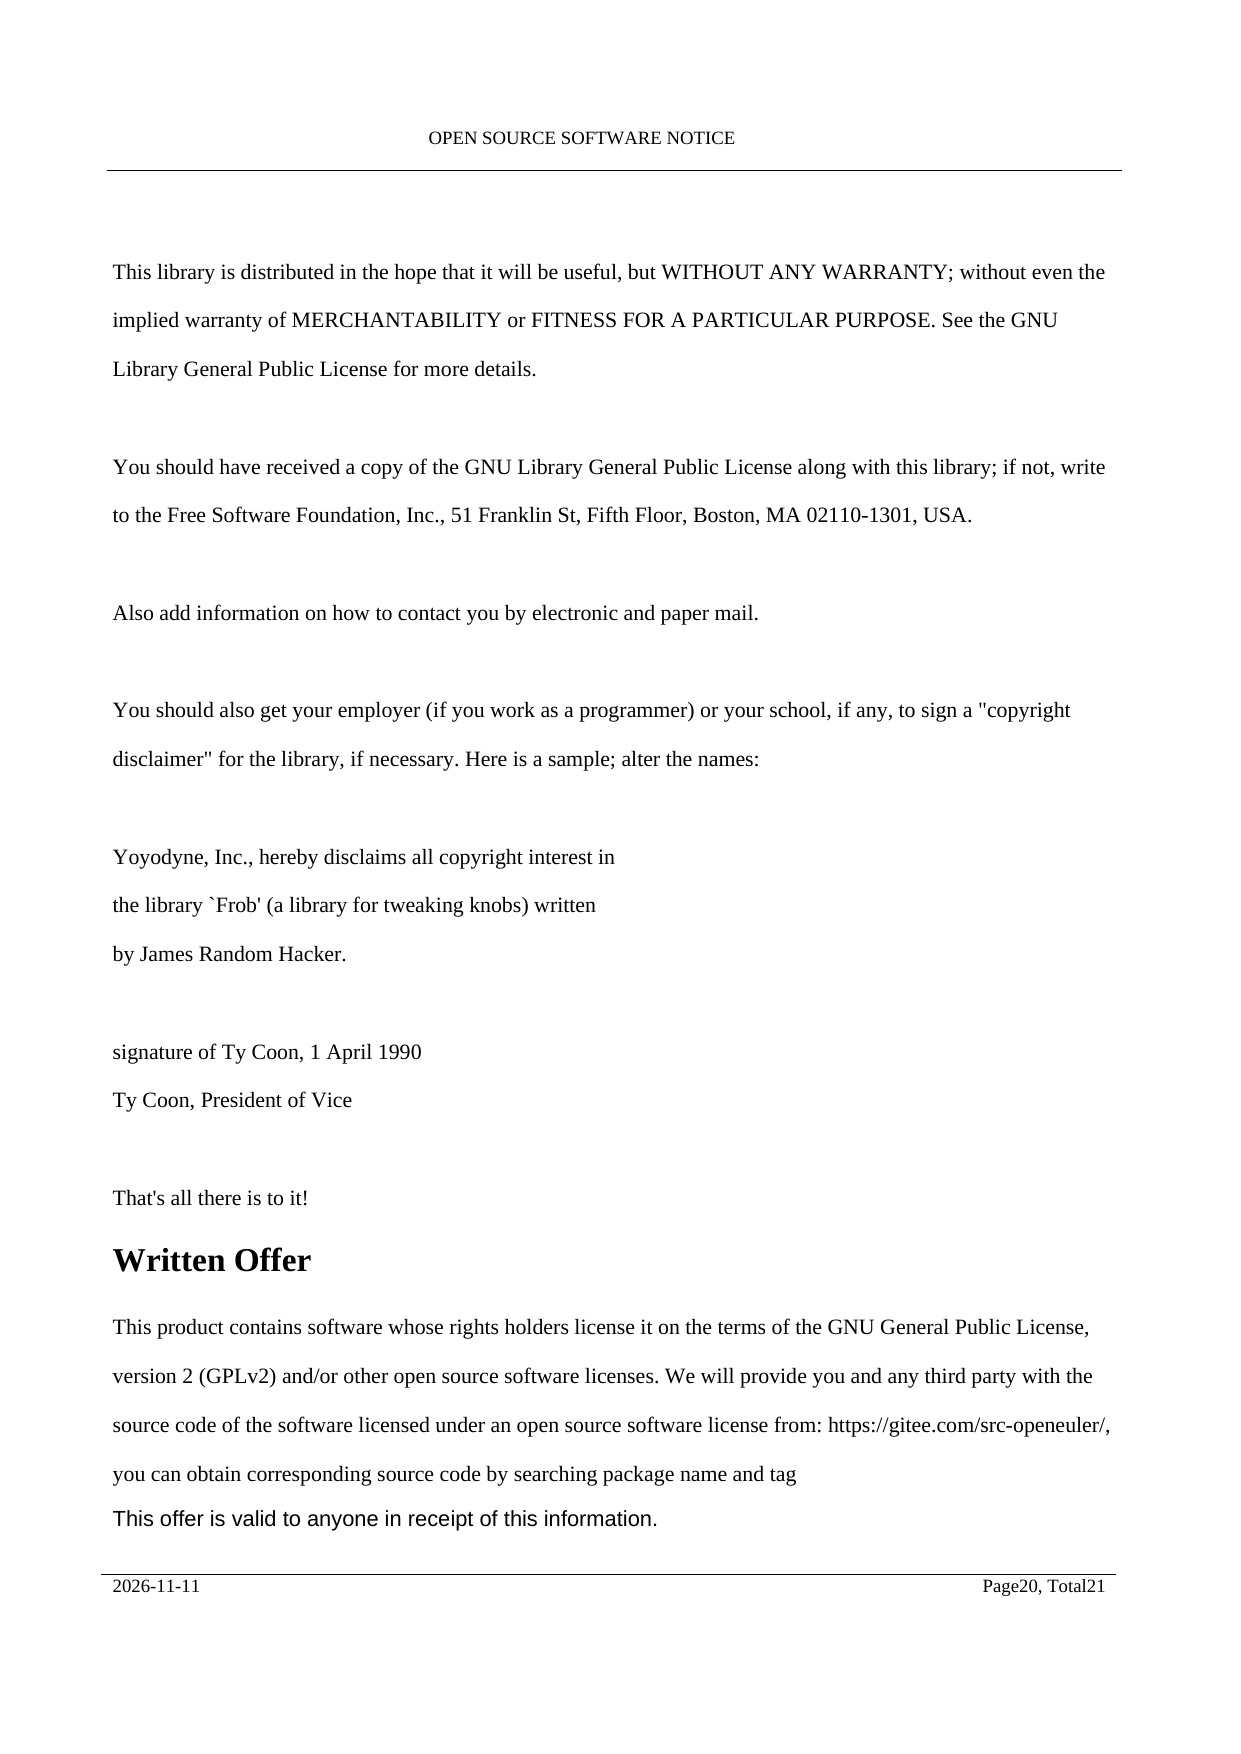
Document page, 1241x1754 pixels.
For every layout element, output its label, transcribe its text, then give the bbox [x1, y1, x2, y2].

text This product contains software whose rights holders license it on the terms of the GNU General Public License, version 2 (GPLv2) and/or other open source software licenses. We will provide you and any third party with the source code of the software licensed under an open source software license from: https://gitee.com/src-openeuler/, you can obtain corresponding source code by searching package name and tag [112, 1311, 1128, 1489]
text Written Offer [112, 1226, 1128, 1291]
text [112, 206, 1128, 1214]
text This offer is valid to anyone in receipt of this information. [112, 1502, 1128, 1534]
